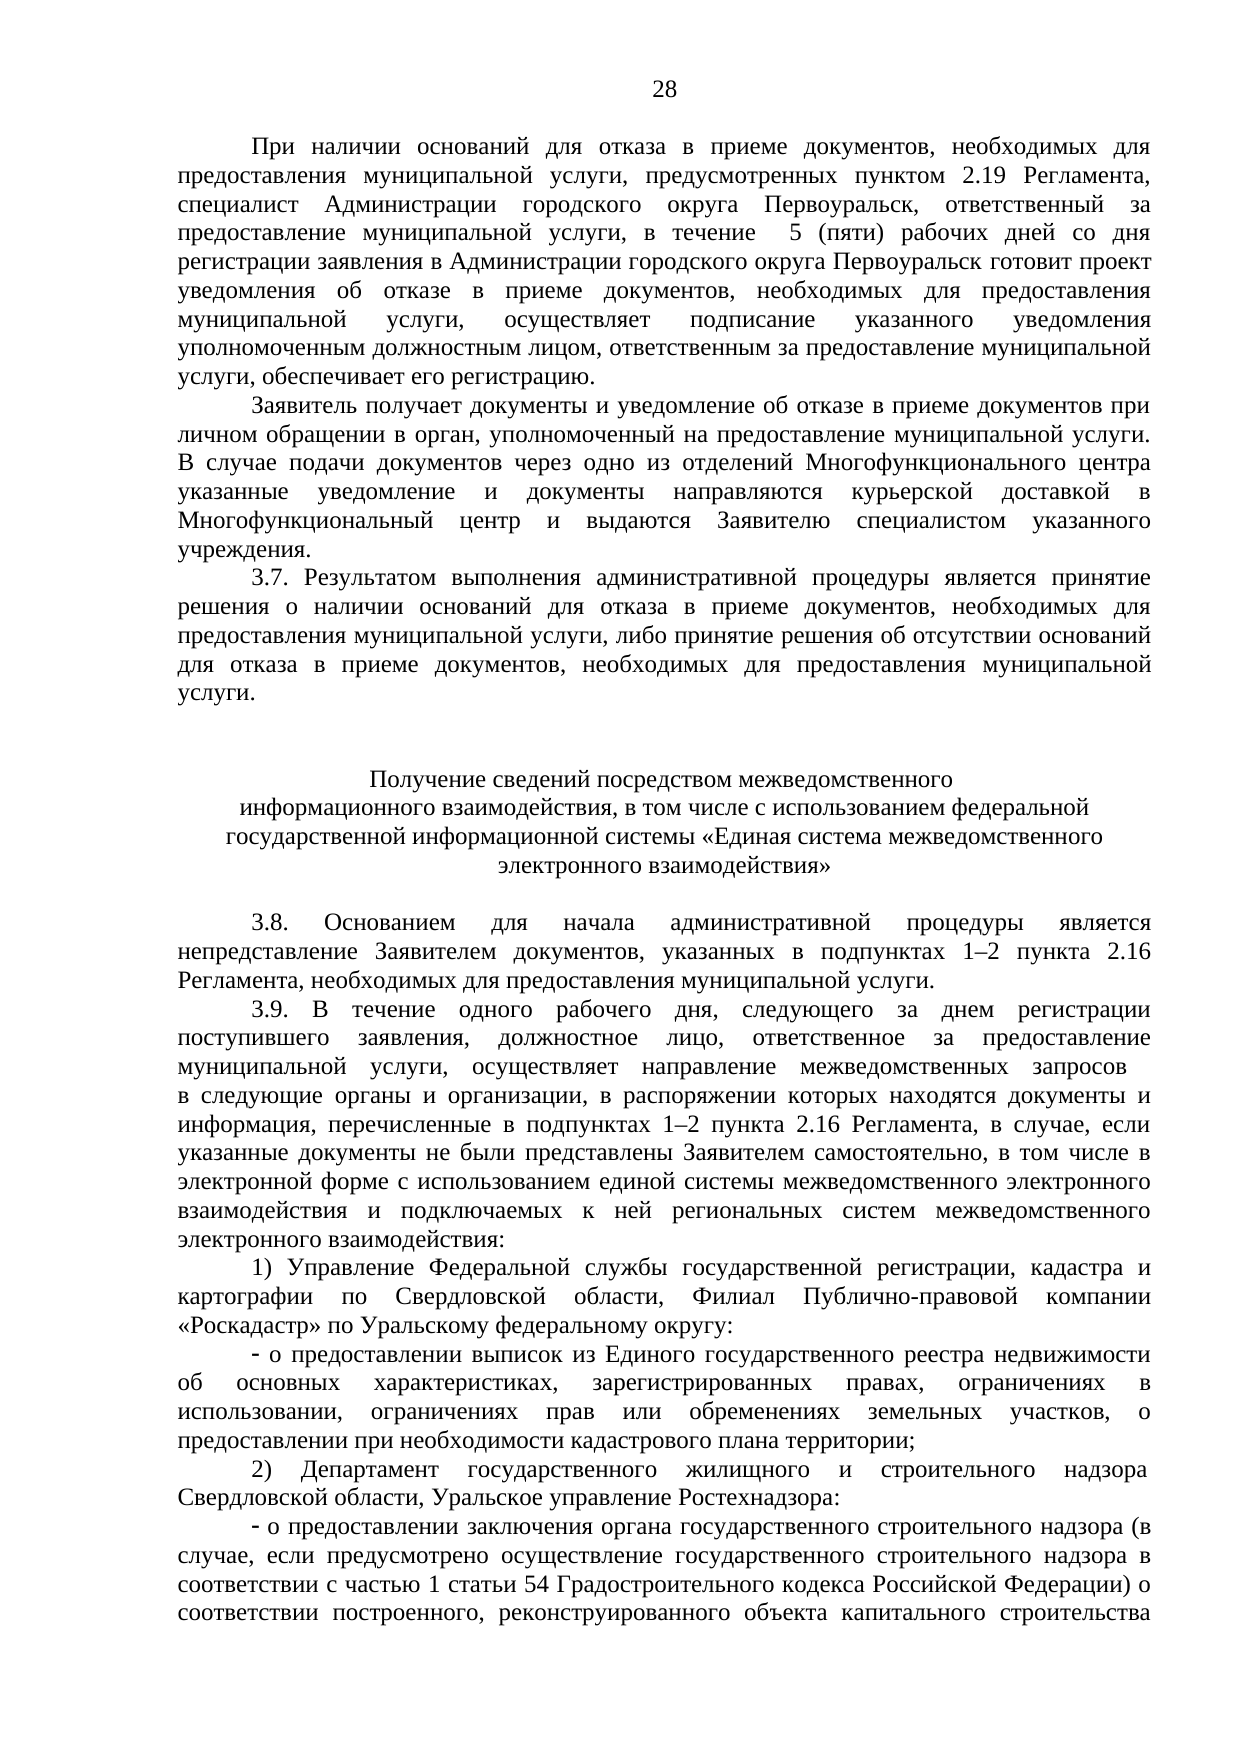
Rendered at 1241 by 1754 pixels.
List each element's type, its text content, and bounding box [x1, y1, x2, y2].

text Заявитель получает документы и уведомление об отказе в приеме документов при личном обращении в орган, уполномоченный на предоставление муниципальной услуги. В случае подачи документов через одно из отделений Многофункционального центра указанные уведомление и документы направляются курьерской доставкой в Многофункциональный центр и выдаются Заявителю специалистом указанного учреждения. [177, 390, 1152, 562]
text 3.7. Результатом выполнения административной процедуры является принятие решения о наличии оснований для отказа в приеме документов, необходимых для предоставления муниципальной услуги, либо принятие решения об отсутствии оснований для отказа в приеме документов, необходимых для предоставления муниципальной услуги. [177, 562, 1152, 706]
text 1) Управление Федеральной службы государственной регистрации, кадастра и картографии по Свердловской области, Филиал Публично-правовой компании «Роскадастр» по Уральскому федеральному округу: [177, 1252, 1152, 1339]
text При наличии оснований для отказа в приеме документов, необходимых для предоставления муниципальной услуги, предусмотренных пунктом 2.19 Регламента, специалист Администрации городского округа Первоуральск, ответственный за предоставление муниципальной услуги, в течение 5 (пяти) рабочих дней со дня регистрации заявления в Администрации городского округа Первоуральск готовит проект уведомления об отказе в приеме документов, необходимых для предоставления муниципальной услуги, осуществляет подписание указанного уведомления уполномоченным должностным лицом, ответственным за предоставление муниципальной услуги, обеспечивает его регистрацию. [177, 131, 1152, 390]
text о предоставлении выписок из Единого государственного реестра недвижимости об основных характеристиках, зарегистрированных правах, ограничениях в использовании, ограничениях прав или обременениях земельных участков, о предоставлении при необходимости кадастрового плана территории; [177, 1339, 1152, 1454]
text 2) Департамент государственного жилищного и строительного надзора Свердловской области, Уральское управление Ростехнадзора: [177, 1454, 1148, 1511]
text 3.8. Основанием для начала административной процедуры является непредставление Заявителем документов, указанных в подпунктах 1–2 пункта 2.16 Регламента, необходимых для предоставления муниципальной услуги. [177, 907, 1152, 994]
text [177, 1511, 1152, 1626]
text 3.9. В течение одного рабочего дня, следующего за днем регистрации поступившего заявления, должностное лицо, ответственное за предоставление муниципальной услуги, осуществляет направление межведомственных запросов в следующие органы и организации, в распоряжении которых находятся документы и информация, перечисленные в подпунктах 1–2 пункта 2.16 Регламента, в случае, если указанные документы не были представлены Заявителем самостоятельно, в том числе в электронной форме с использованием единой системы межведомственного электронного взаимодействия и подключаемых к ней региональных систем межведомственного электронного взаимодействия: [177, 994, 1152, 1252]
text Получение сведений посредством межведомственного информационного взаимодействия, в том числе с использованием федеральной государственной информационной системы «Единая система межведомственного электронного взаимодействия» [177, 764, 1152, 879]
